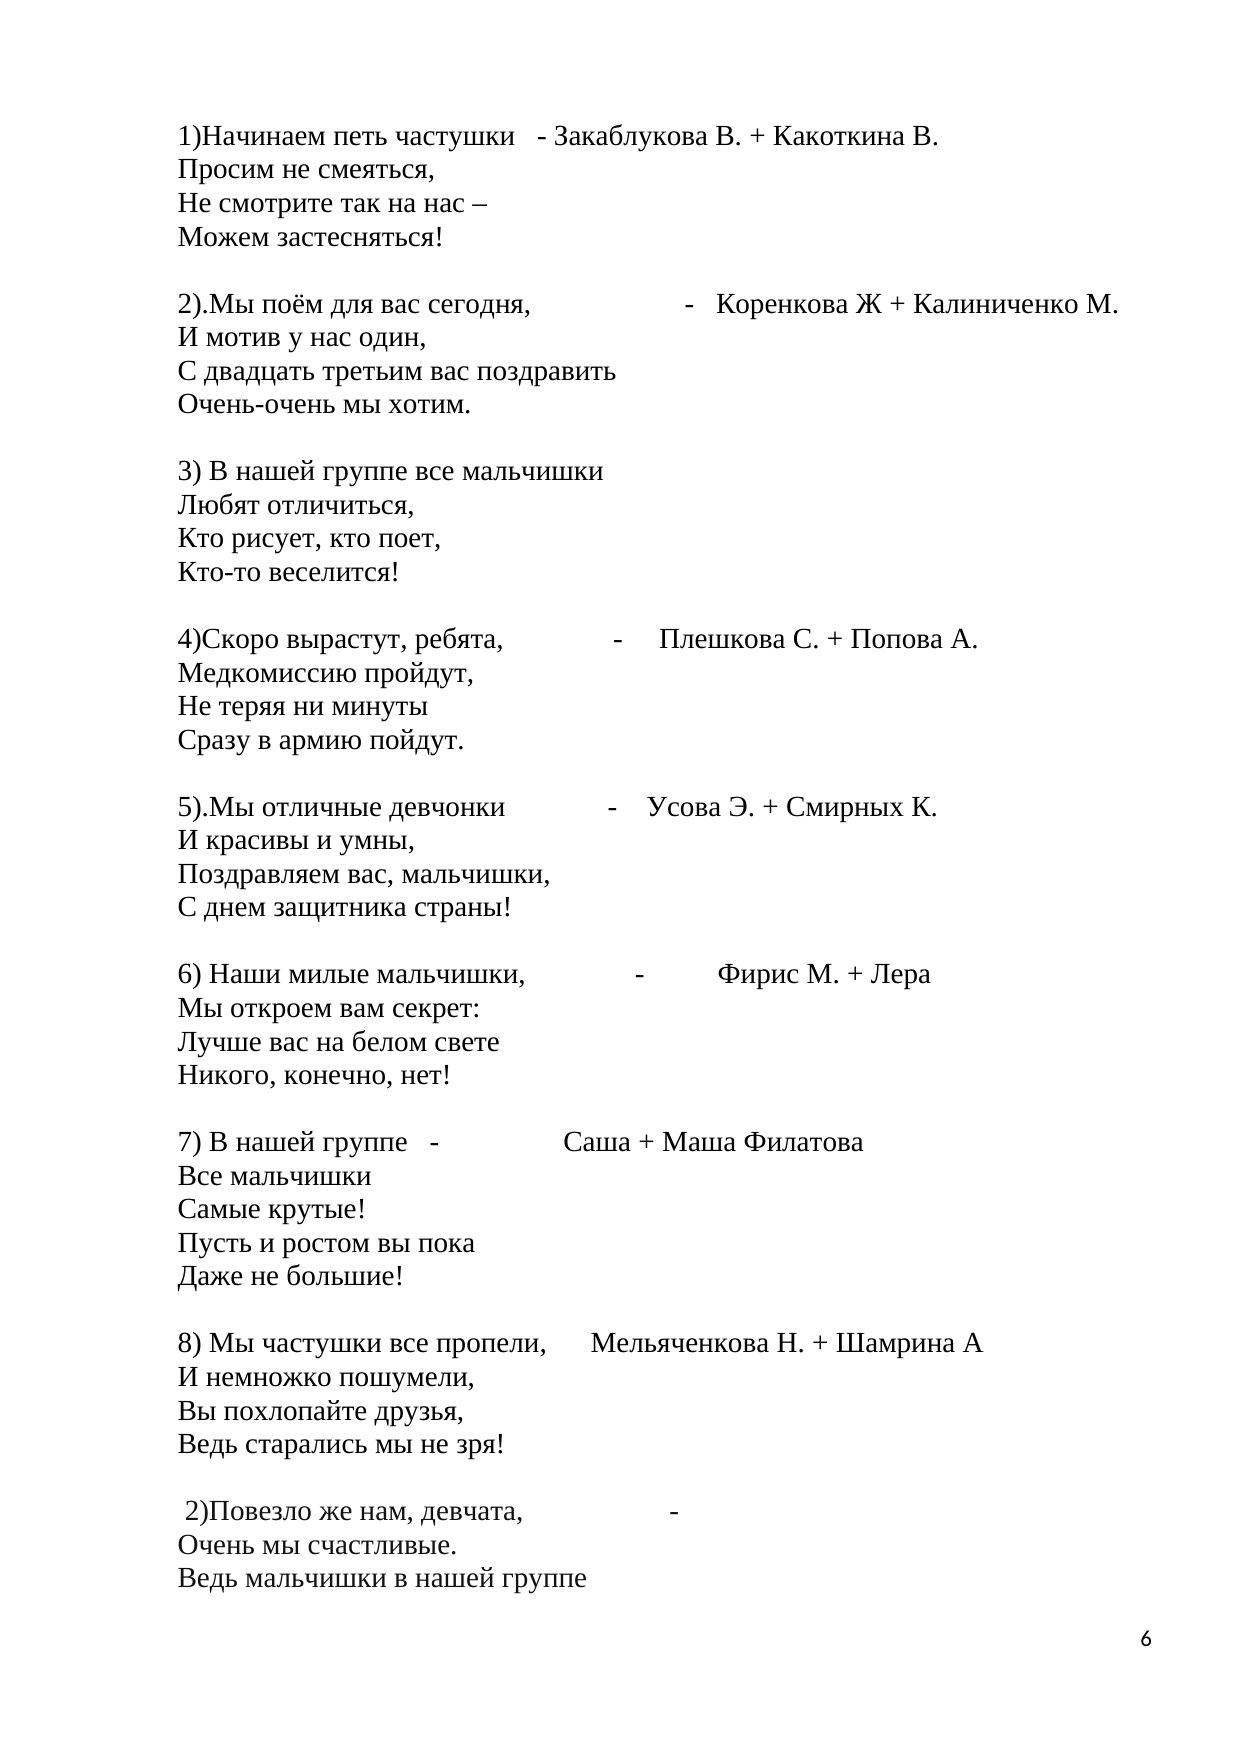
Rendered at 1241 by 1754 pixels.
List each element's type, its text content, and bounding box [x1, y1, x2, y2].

text Можем застесняться! [177, 219, 1152, 252]
text 3) В нашей группе все мальчишки [177, 453, 1152, 487]
text Очень мы счастливые. [177, 1527, 1152, 1560]
text И мотив у нас один, [177, 319, 1152, 353]
text 2)Повезло же нам, девчата, - [177, 1493, 1152, 1527]
text 2).Мы поём для вас сегодня, - Коренкова Ж + Калиниченко М. [177, 286, 1152, 319]
text Вы похлопайте друзья, [177, 1393, 1152, 1426]
text Никого, конечно, нет! [177, 1057, 1152, 1091]
text Не теряя ни минуты [177, 688, 1152, 722]
text С двадцать третьим вас поздравить [177, 353, 1152, 386]
text Мы откроем вам секрет: [177, 990, 1152, 1024]
text 6) Наши милые мальчишки, - Фирис М. + Лера [177, 957, 1152, 990]
text Пусть и ростом вы пока [177, 1225, 1152, 1258]
text И красивы и умны, [177, 822, 1152, 856]
text Ведь старались мы не зря! [177, 1426, 1152, 1460]
text 7) В нашей группе - Саша + Маша Филатова [177, 1124, 1152, 1158]
text Поздравляем вас, мальчишки, [177, 856, 1152, 889]
text Кто-то веселится! [177, 554, 1152, 588]
text Самые крутые! [177, 1191, 1152, 1225]
text Ведь мальчишки в нашей группе [177, 1560, 1152, 1594]
text Любят отличиться, [177, 487, 1152, 521]
text 8) Мы частушки все пропели, Мельяченкова Н. + Шамрина А [177, 1326, 1152, 1359]
text Медкомиссию пройдут, [177, 655, 1152, 688]
text С днем защитника страны! [177, 889, 1152, 923]
text Просим не смеяться, [177, 152, 1152, 185]
text Все мальчишки [177, 1158, 1152, 1191]
text Даже не большие! [177, 1258, 1152, 1292]
text Лучше вас на белом свете [177, 1024, 1152, 1057]
text Кто рисует, кто поет, [177, 521, 1152, 554]
text 5).Мы отличные девчонки - Усова Э. + Смирных К. [177, 789, 1152, 822]
text Очень-очень мы хотим. [177, 386, 1152, 420]
text Не смотрите так на нас – [177, 185, 1152, 219]
text Сразу в армию пойдут. [177, 722, 1152, 755]
text 1)Начинаем петь частушки - Закаблукова В. + Какоткина В. [177, 118, 1152, 152]
text 4)Скоро вырастут, ребята, - Плешкова С. + Попова А. [177, 621, 1152, 655]
text И немножко пошумели, [177, 1359, 1152, 1393]
